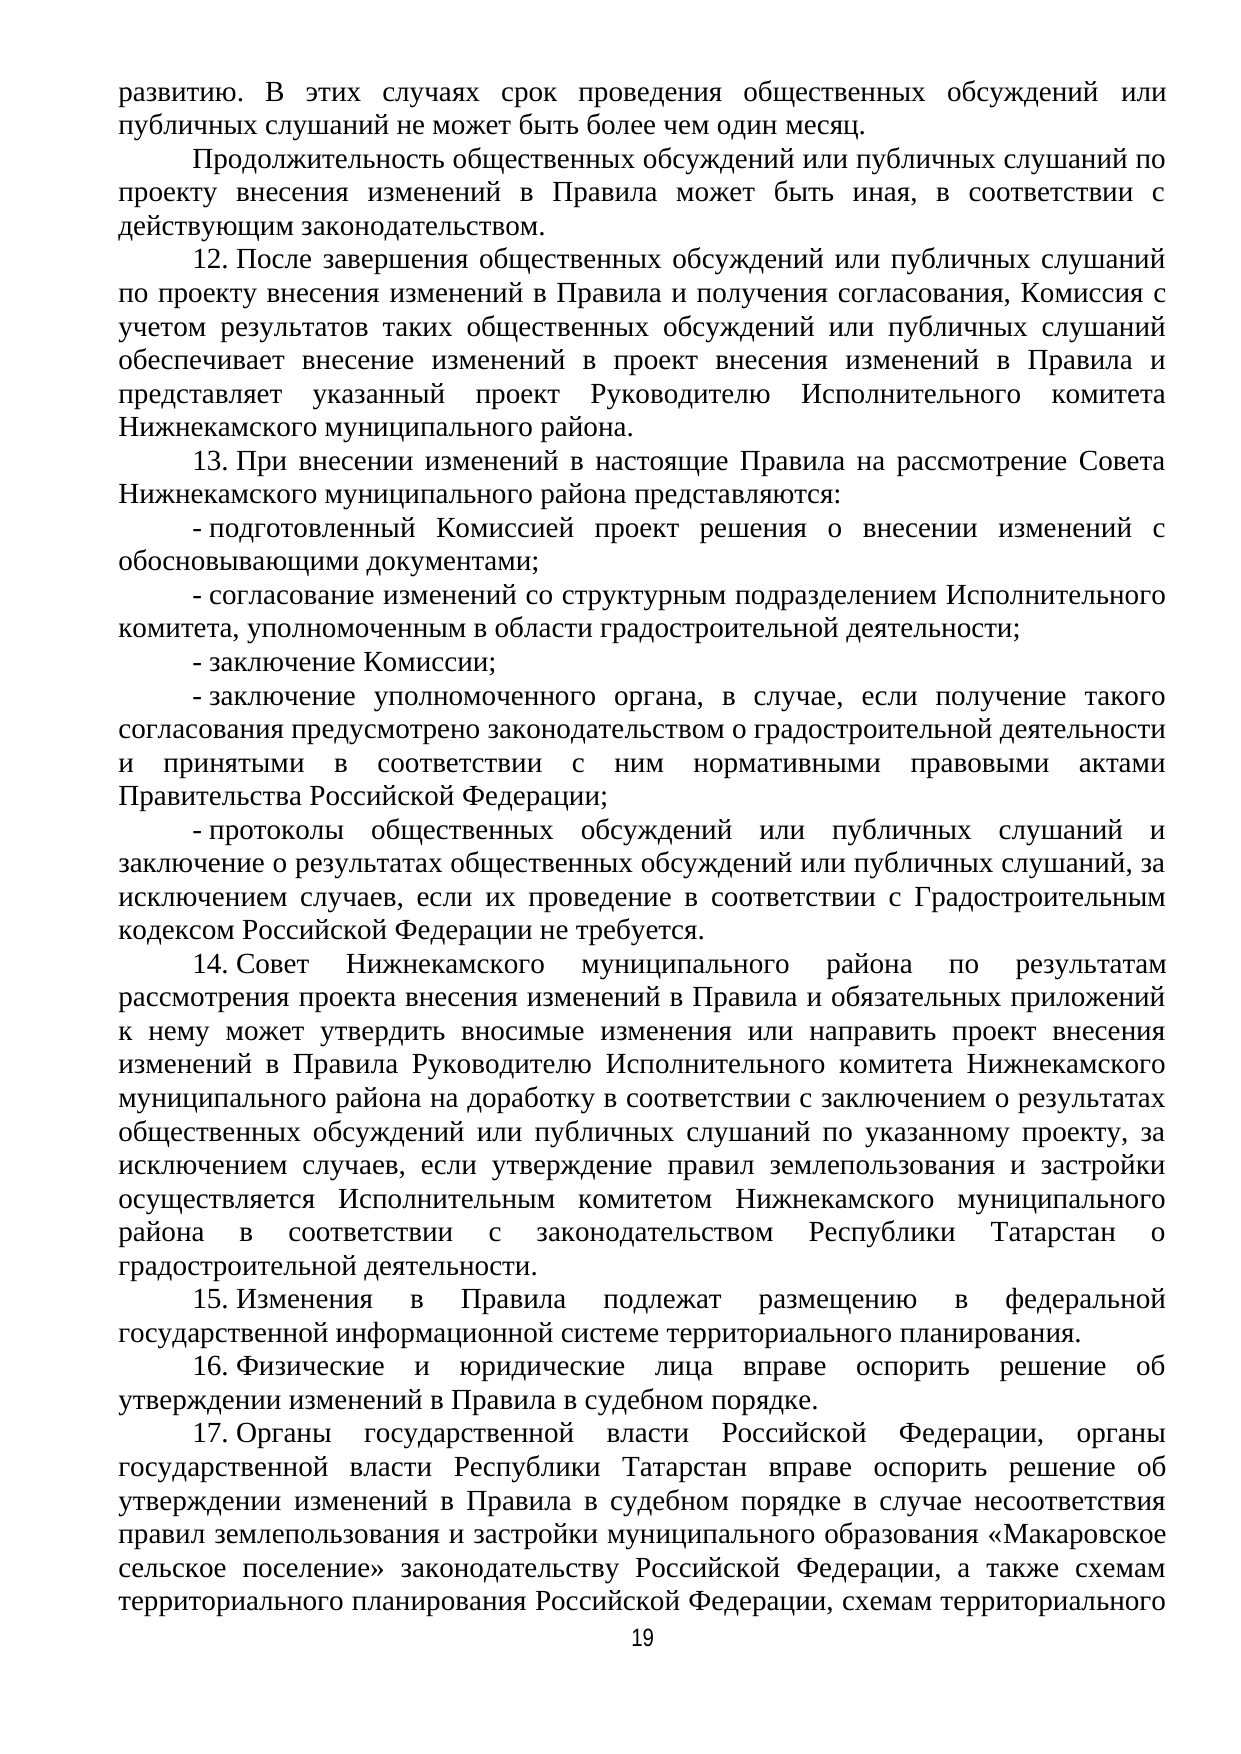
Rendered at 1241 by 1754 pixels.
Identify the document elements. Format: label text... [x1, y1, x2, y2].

text 15. Изменения в Правила подлежат размещению в федеральной государственной информационной системе территориального планирования. [118, 1281, 1167, 1348]
text 16. Физические и юридические лица вправе оспорить решение об утверждении изменений в Правила в судебном порядке. [118, 1348, 1167, 1416]
text 12. После завершения общественных обсуждений или публичных слушаний по проекту внесения изменений в Правила и получения согласования, Комиссия с учетом результатов таких общественных обсуждений или публичных слушаний обеспечивает внесение изменений в проект внесения изменений в Правила и представляет указанный проект Руководителю Исполнительного комитета Нижнекамского муниципального района. [118, 242, 1167, 443]
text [118, 74, 1167, 141]
text 13. При внесении изменений в настоящие Правила на рассмотрение Совета Нижнекамского муниципального района представляются: [118, 443, 1167, 510]
text 14. Совет Нижнекамского муниципального района по результатам рассмотрения проекта внесения изменений в Правила и обязательных приложений к нему может утвердить вносимые изменения или направить проект внесения изменений в Правила Руководителю Исполнительного комитета Нижнекамского муниципального района на доработку в соответствии с заключением о результатах общественных обсуждений или публичных слушаний по указанному проекту, за исключением случаев, если утверждение правил землепользования и застройки осуществляется Исполнительным комитетом Нижнекамского муниципального района в соответствии с законодательством Республики Татарстан о градостроительной деятельности. [118, 946, 1167, 1281]
text - подготовленный Комиссией проект решения о внесении изменений с обосновывающими документами; [118, 510, 1167, 577]
text Продолжительность общественных обсуждений или публичных слушаний по проекту внесения изменений в Правила может быть иная, в соответствии с действующим законодательством. [118, 141, 1167, 242]
text - заключение Комиссии; [118, 644, 1167, 678]
text - протоколы общественных обсуждений или публичных слушаний и заключение о результатах общественных обсуждений или публичных слушаний, за исключением случаев, если их проведение в соответствии с Градостроительным кодексом Российской Федерации не требуется. [118, 812, 1167, 946]
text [118, 1416, 1167, 1617]
text - согласование изменений со структурным подразделением Исполнительного комитета, уполномоченным в области градостроительной деятельности; [118, 577, 1167, 644]
text - заключение уполномоченного органа, в случае, если получение такого согласования предусмотрено законодательством о градостроительной деятельности и принятыми в соответствии с ним нормативными правовыми актами Правительства Российской Федерации; [118, 678, 1167, 812]
